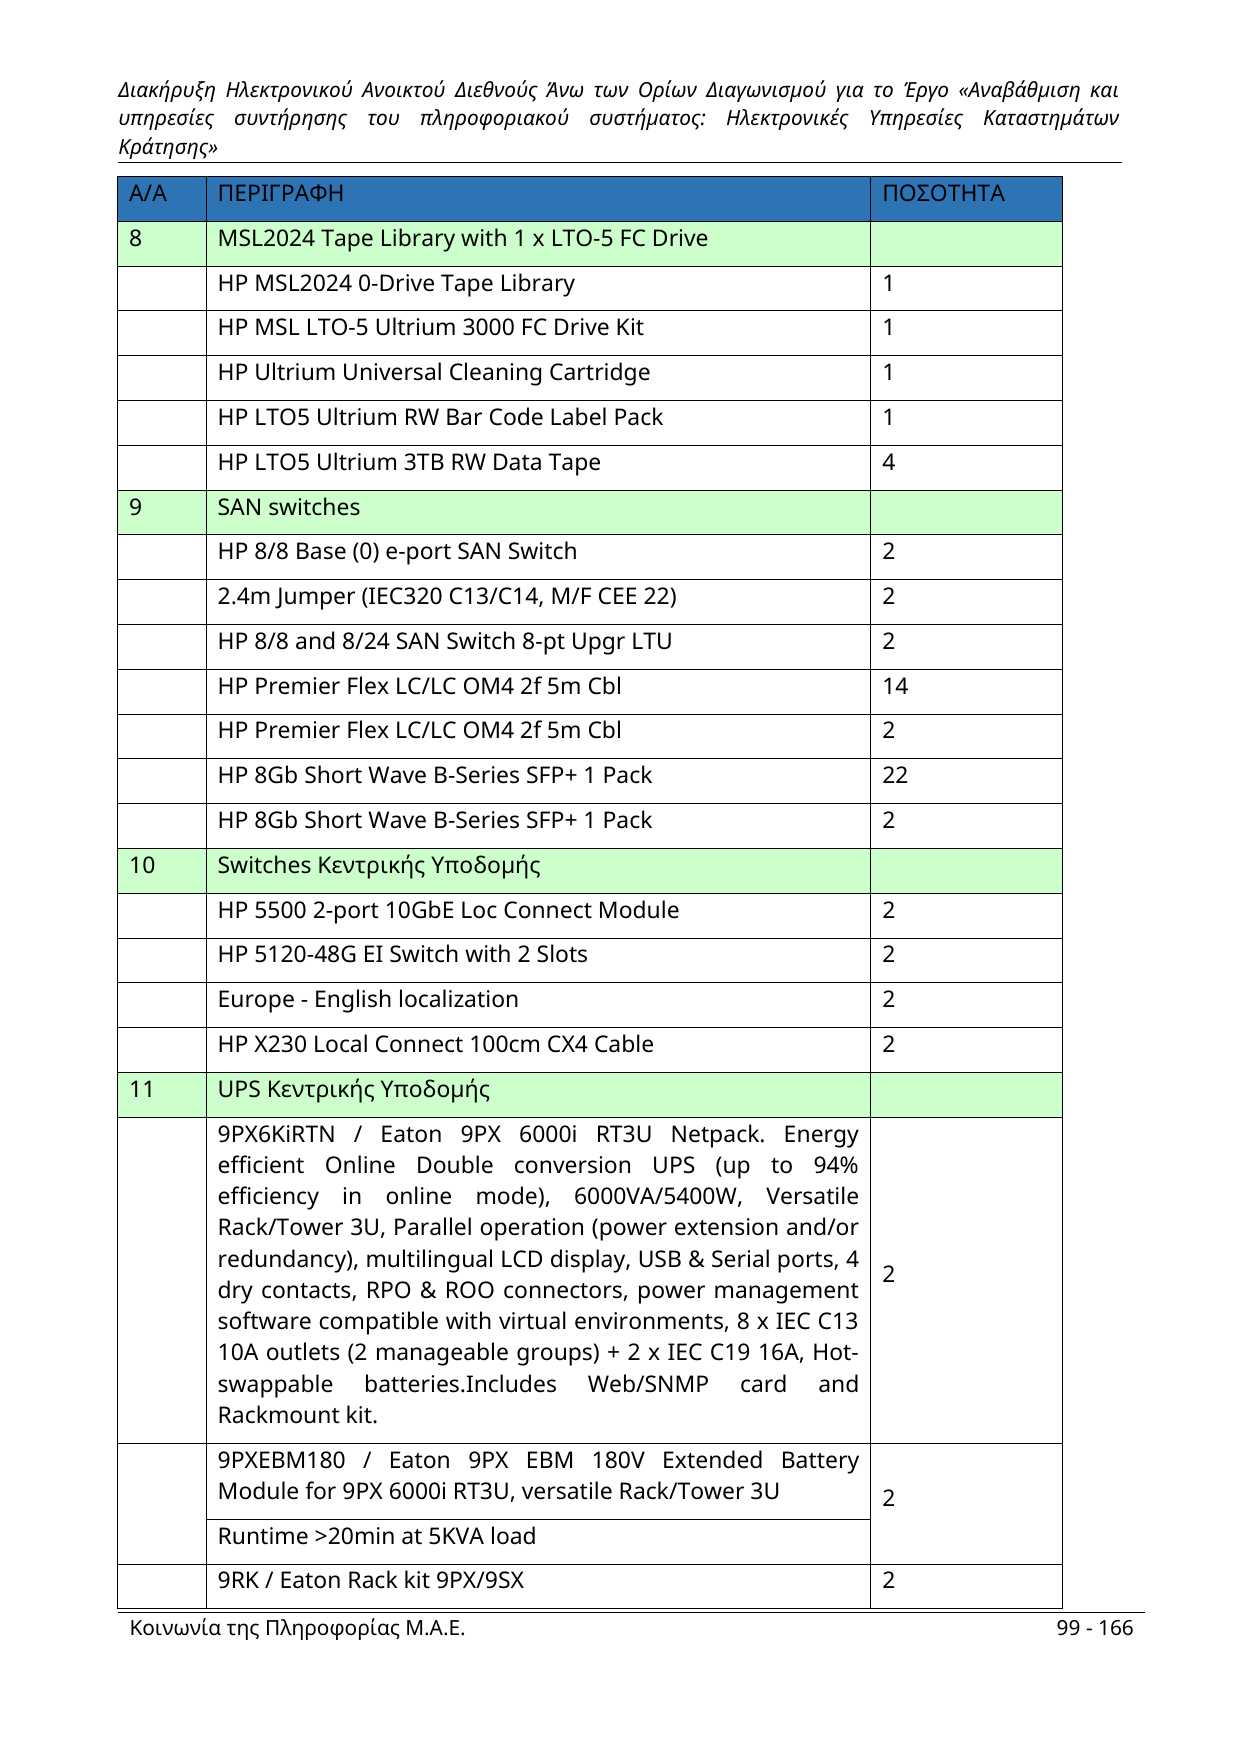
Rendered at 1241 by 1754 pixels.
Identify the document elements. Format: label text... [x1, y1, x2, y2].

table_cell [118, 401, 206, 445]
table_cell [118, 580, 206, 624]
table_cell [118, 939, 206, 982]
table_cell 9PXEBM180 / Eaton 9PX EBM 180V Extended Battery Module for 9PX 6000i RT3U, versatile Rack/Tower 3U [207, 1444, 870, 1519]
table_cell HP Ultrium Universal Cleaning Cartridge [207, 356, 870, 400]
table_cell [118, 759, 206, 803]
table_cell [118, 535, 206, 579]
table_cell MSL2024 Tape Library with 1 x LTO-5 FC Drive [207, 222, 870, 266]
table_cell [871, 1073, 1062, 1117]
table_cell [118, 715, 206, 758]
table_cell [118, 1028, 206, 1072]
table_cell HP 5120-48G EI Switch with 2 Slots [207, 939, 870, 982]
table_cell [118, 1118, 206, 1443]
table_cell [118, 670, 206, 713]
table_cell SAN switches [207, 491, 870, 534]
table_cell [118, 983, 206, 1027]
table_cell 9RK / Eaton Rack kit 9PX/9SX [207, 1565, 870, 1608]
table_cell Europe - English localization [207, 983, 870, 1027]
table_cell HP LTO5 Ultrium 3TB RW Data Tape [207, 446, 870, 489]
table_cell HP Premier Flex LC/LC OM4 2f 5m Cbl [207, 670, 870, 713]
table_cell 2 [871, 625, 1062, 669]
table_cell HP MSL LTO-5 Ultrium 3000 FC Drive Kit [207, 311, 870, 355]
table_cell [871, 222, 1062, 266]
table_cell Runtime >20min at 5KVA load [207, 1520, 870, 1563]
table_cell [118, 1565, 206, 1608]
table_cell 1 [871, 267, 1062, 310]
table_cell UPS Κεντρικής Υποδομής [207, 1073, 870, 1117]
table_cell HP X230 Local Connect 100cm CX4 Cable [207, 1028, 870, 1072]
table_cell [118, 625, 206, 669]
table_cell HP MSL2024 0-Drive Tape Library [207, 267, 870, 310]
table_cell 2 [871, 804, 1062, 848]
table_cell 1 [871, 356, 1062, 400]
table_cell 11 [118, 1073, 206, 1117]
table_cell 1 [871, 311, 1062, 355]
table_cell [118, 311, 206, 355]
table_cell [118, 356, 206, 400]
table_cell 8 [118, 222, 206, 266]
table_cell HP LTO5 Ultrium RW Bar Code Label Pack [207, 401, 870, 445]
table_cell Switches Κεντρικής Υποδομής [207, 849, 870, 893]
table_cell 10 [118, 849, 206, 893]
table_header A/A [118, 177, 206, 221]
table_cell 2 [871, 1565, 1062, 1608]
table_cell 2 [871, 535, 1062, 579]
table_cell 2 [871, 580, 1062, 624]
table_cell 14 [871, 670, 1062, 713]
table_cell 2 [871, 983, 1062, 1027]
table_cell [871, 491, 1062, 534]
table_cell HP 5500 2-port 10GbE Loc Connect Module [207, 894, 870, 937]
table_cell [871, 849, 1062, 893]
table_cell HP 8/8 and 8/24 SAN Switch 8-pt Upgr LTU [207, 625, 870, 669]
table_cell 2 [871, 1118, 1062, 1443]
table_cell 2 [871, 894, 1062, 937]
table_cell HP 8/8 Base (0) e-port SAN Switch [207, 535, 870, 579]
table_cell HP Premier Flex LC/LC OM4 2f 5m Cbl [207, 715, 870, 758]
table_header ΠΕΡΙΓΡΑΦΗ [207, 177, 870, 221]
table_cell 2 [871, 939, 1062, 982]
table_cell 9PX6KiRTN / Eaton 9PX 6000i RT3U Netpack. Energy efficient Online Double conversion UPS (up to 94% efficiency in online mode), 6000VA/5400W, Versatile Rack/Tower 3U, Parallel operation (power extension and/or redundancy), multilingual LCD display, USB & Serial ports, 4 dry contacts, RPO & ROO connectors, power management software compatible with virtual environments, 8 x IEC C13 10A outlets (2 manageable groups) + 2 x IEC C19 16A, Hot-swappable batteries.Includes Web/SNMP card and Rackmount kit. [207, 1118, 870, 1443]
table_cell 22 [871, 759, 1062, 803]
table_cell [118, 267, 206, 310]
table_cell [118, 804, 206, 848]
table_cell HP 8Gb Short Wave B-Series SFP+ 1 Pack [207, 804, 870, 848]
table_cell 2 [871, 715, 1062, 758]
table_cell 2 [871, 1028, 1062, 1072]
table_cell 2.4m Jumper (IEC320 C13/C14, M/F CEE 22) [207, 580, 870, 624]
table_cell 9 [118, 491, 206, 534]
table_cell [118, 1444, 206, 1563]
table_cell [118, 446, 206, 489]
table_cell HP 8Gb Short Wave B-Series SFP+ 1 Pack [207, 759, 870, 803]
table_cell [118, 894, 206, 937]
table_cell 1 [871, 401, 1062, 445]
table_header ΠΟΣΟΤΗΤΑ [871, 177, 1062, 221]
table_cell 2 [871, 1444, 1062, 1563]
table_cell 4 [871, 446, 1062, 489]
